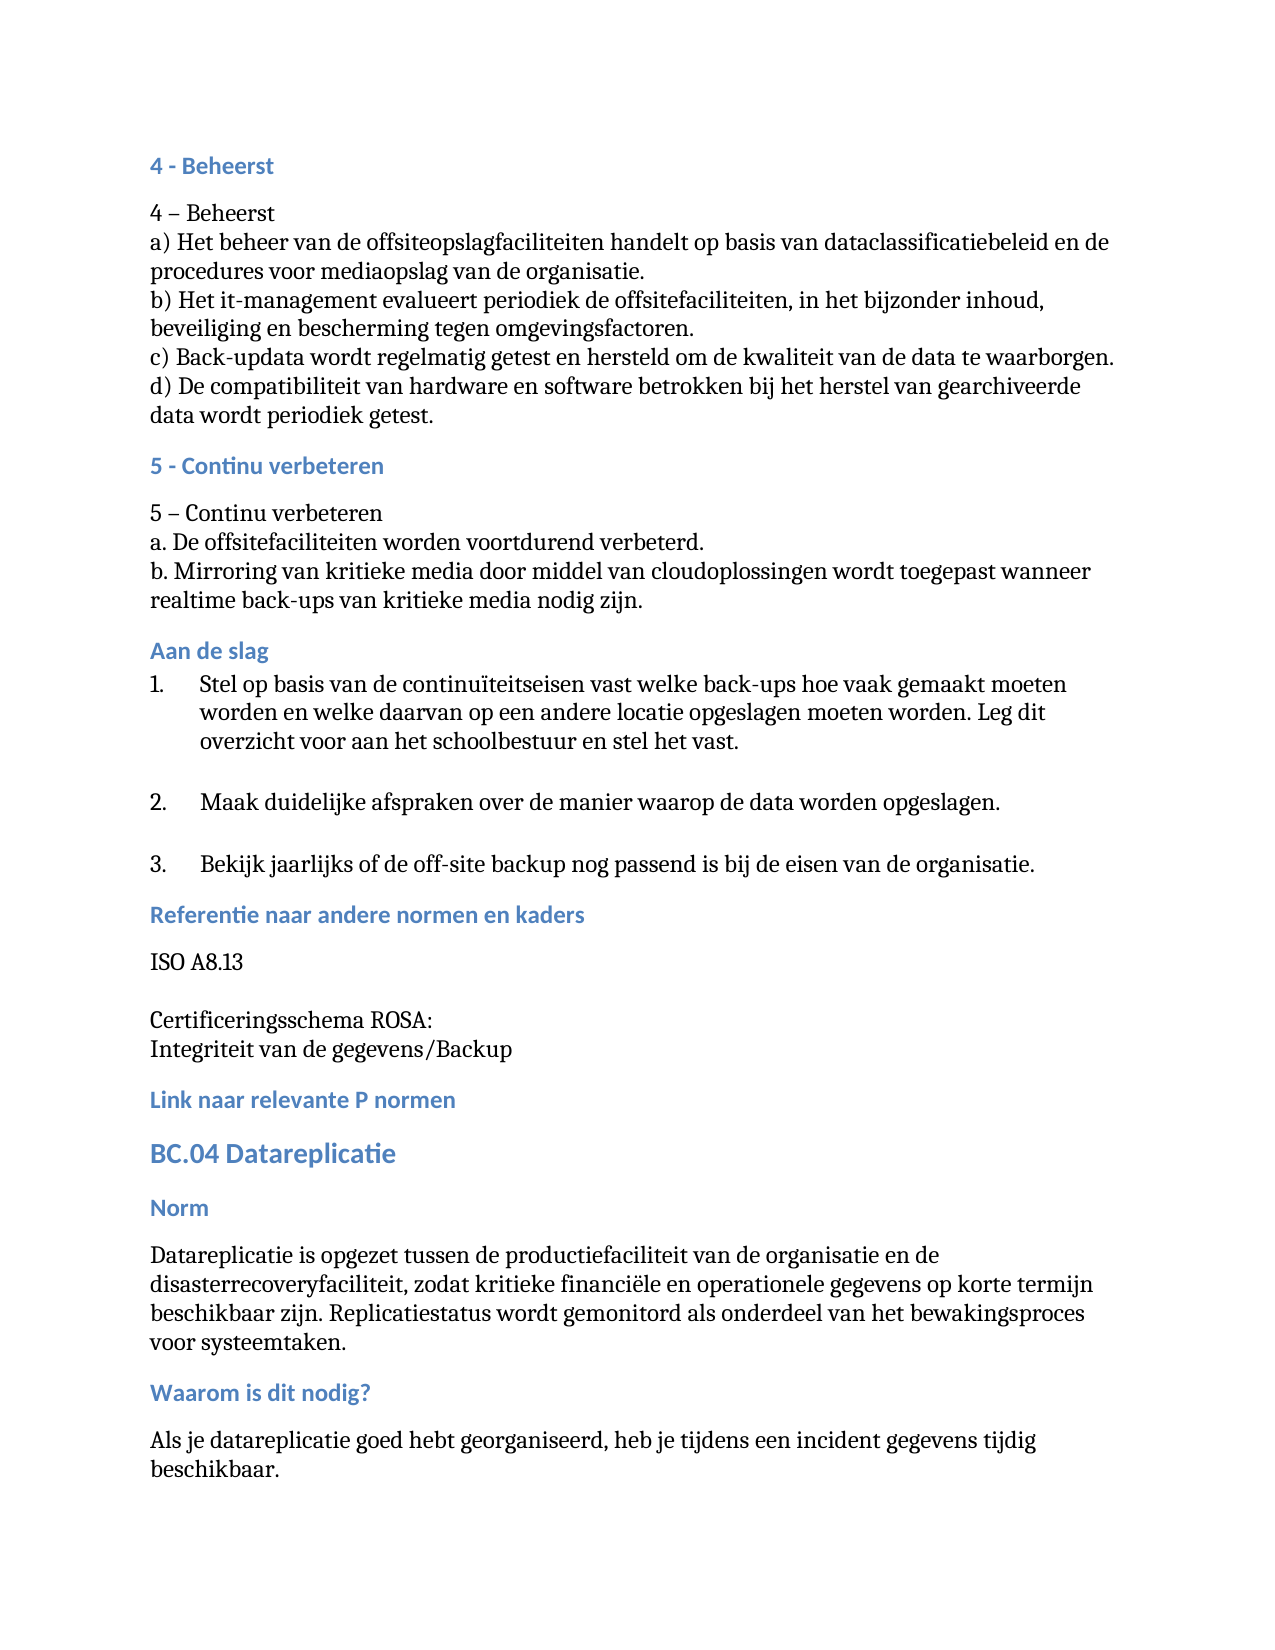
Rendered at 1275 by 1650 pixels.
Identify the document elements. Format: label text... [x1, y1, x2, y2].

subtitle BC.04 Datareplicatie [150, 1136, 1125, 1171]
text Als je datareplicatie goed hebt georganiseerd, heb je tijdens een incident gegevens tijdig beschikbaar. [150, 1426, 1125, 1484]
text ISO A8.13 Certificeringsschema ROSA: Integriteit van de gegevens/Backup [150, 948, 1125, 1063]
list Stel op basis van de continuïteitseisen vast welke back-ups hoe vaak gemaakt moeten worden en welke daarvan op een andere locatie opgeslagen moeten worden. Leg dit overzicht voor aan het schoolbestuur en stel het vast. [150, 669, 1125, 784]
text 4 – Beheerst a) Het beheer van de offsiteopslagfaciliteiten handelt op basis van dataclassificatiebeleid en de procedures voor mediaopslag van de organisatie. b) Het it-management evalueert periodiek de offsitefaciliteiten, in het bijzonder inhoud, beveiliging en bescherming tegen omgevingsfactoren. c) Back-updata wordt regelmatig getest en hersteld om de kwaliteit van de data te waarborgen. d) De compatibiliteit van hardware en software betrokken bij het herstel van gearchiveerde data wordt periodiek getest. [150, 199, 1125, 429]
subtitle Norm [150, 1192, 1125, 1222]
text 5 – Continu verbeteren a. De offsitefaciliteiten worden voortdurend verbeterd. b. Mirroring van kritieke media door middel van cloudoplossingen wordt toegepast wanneer realtime back-ups van kritieke media nodig zijn. [150, 499, 1125, 614]
subtitle Referentie naar andere normen en kaders [150, 899, 1125, 929]
subtitle Link naar relevante P normen [150, 1084, 1125, 1115]
list Maak duidelijke afspraken over de manier waarop de data worden opgeslagen. [150, 788, 1125, 846]
text Datareplicatie is opgezet tussen de productiefaciliteit van de organisatie en de disasterrecoveryfaciliteit, zodat kritieke financiële en operationele gegevens op korte termijn beschikbaar zijn. Replicatiestatus wordt gemonitord als onderdeel van het bewakingsproces voor systeemtaken. [150, 1241, 1125, 1356]
subtitle 4 - Beheerst [150, 150, 1125, 181]
subtitle Aan de slag [150, 635, 1125, 666]
subtitle Waarom is dit nodig? [150, 1377, 1125, 1408]
subtitle 5 - Continu verbeteren [150, 450, 1125, 481]
list Bekijk jaarlijks of de off-site backup nog passend is bij de eisen van de organisatie. [150, 849, 1125, 878]
